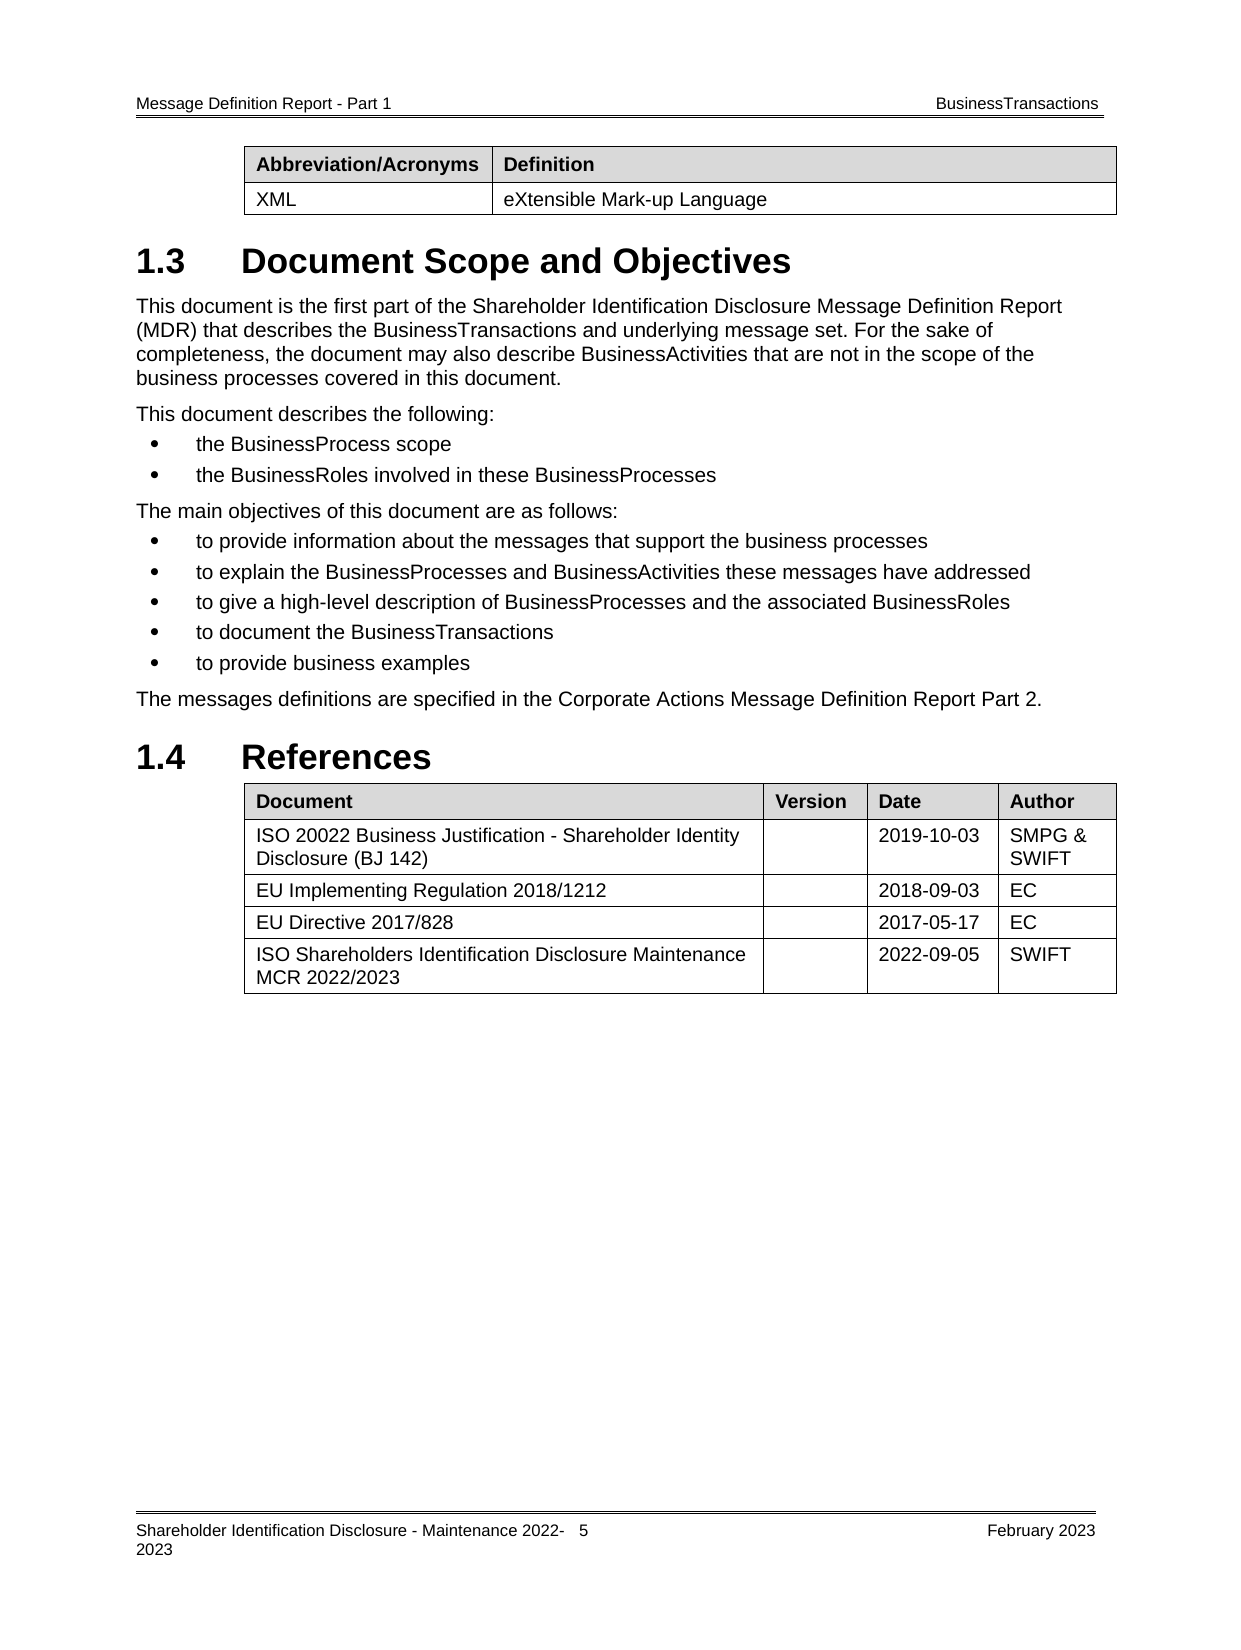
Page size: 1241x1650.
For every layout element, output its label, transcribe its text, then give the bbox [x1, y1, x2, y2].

table_cell SMPG & SWIFT [999, 820, 1116, 874]
table_cell XML [245, 183, 492, 214]
table_header Definition [493, 147, 1116, 182]
table_cell SWIFT [999, 939, 1116, 993]
list to provide information about the messages that support the business processes [151, 529, 1104, 553]
table_cell ISO Shareholders Identification Disclosure Maintenance MCR 2022/2023 [245, 939, 763, 993]
table_cell EC [999, 907, 1116, 938]
list to explain the BusinessProcesses and BusinessActivities these messages have addressed [151, 559, 1104, 583]
table_cell EC [999, 875, 1116, 906]
text This document describes the following: [136, 402, 1104, 426]
table_header Date [868, 784, 998, 819]
table_cell EU Directive 2017/828 [245, 907, 763, 938]
text The messages definitions are specified in the Corporate Actions Message Definition Report Part 2. [136, 687, 1104, 711]
table_cell [764, 907, 867, 938]
table_cell 2017-05-17 [868, 907, 998, 938]
list to give a high-level description of BusinessProcesses and the associated BusinessRoles [151, 590, 1104, 614]
table_header Abbreviation/Acronyms [245, 147, 492, 182]
list to provide business examples [151, 650, 1104, 674]
table_cell eXtensible Mark-up Language [493, 183, 1116, 214]
table_header Document [245, 784, 763, 819]
table_cell ISO 20022 Business Justification - Shareholder Identity Disclosure (BJ 142) [245, 820, 763, 874]
table_cell 2019-10-03 [868, 820, 998, 874]
list to document the BusinessTransactions [151, 620, 1104, 644]
table_cell [764, 875, 867, 906]
table_header Version [764, 784, 867, 819]
text This document is the first part of the Shareholder Identification Disclosure Message Definition Report (MDR) that describes the BusinessTransactions and underlying message set. For the sake of completeness, the document may also describe BusinessActivities that are not in the scope of the business processes covered in this document. [136, 293, 1104, 389]
table_header Author [999, 784, 1116, 819]
table_cell 2018-09-03 [868, 875, 998, 906]
table_cell EU Implementing Regulation 2018/1212 [245, 875, 763, 906]
subtitle References [136, 736, 1104, 777]
subtitle Document Scope and Objectives [136, 240, 1104, 281]
text The main objectives of this document are as follows: [136, 499, 1104, 523]
table_cell 2022-09-05 [868, 939, 998, 993]
table_cell [764, 939, 867, 993]
list the BusinessRoles involved in these BusinessProcesses [151, 462, 1104, 486]
list the BusinessProcess scope [151, 432, 1104, 456]
table_cell [764, 820, 867, 874]
